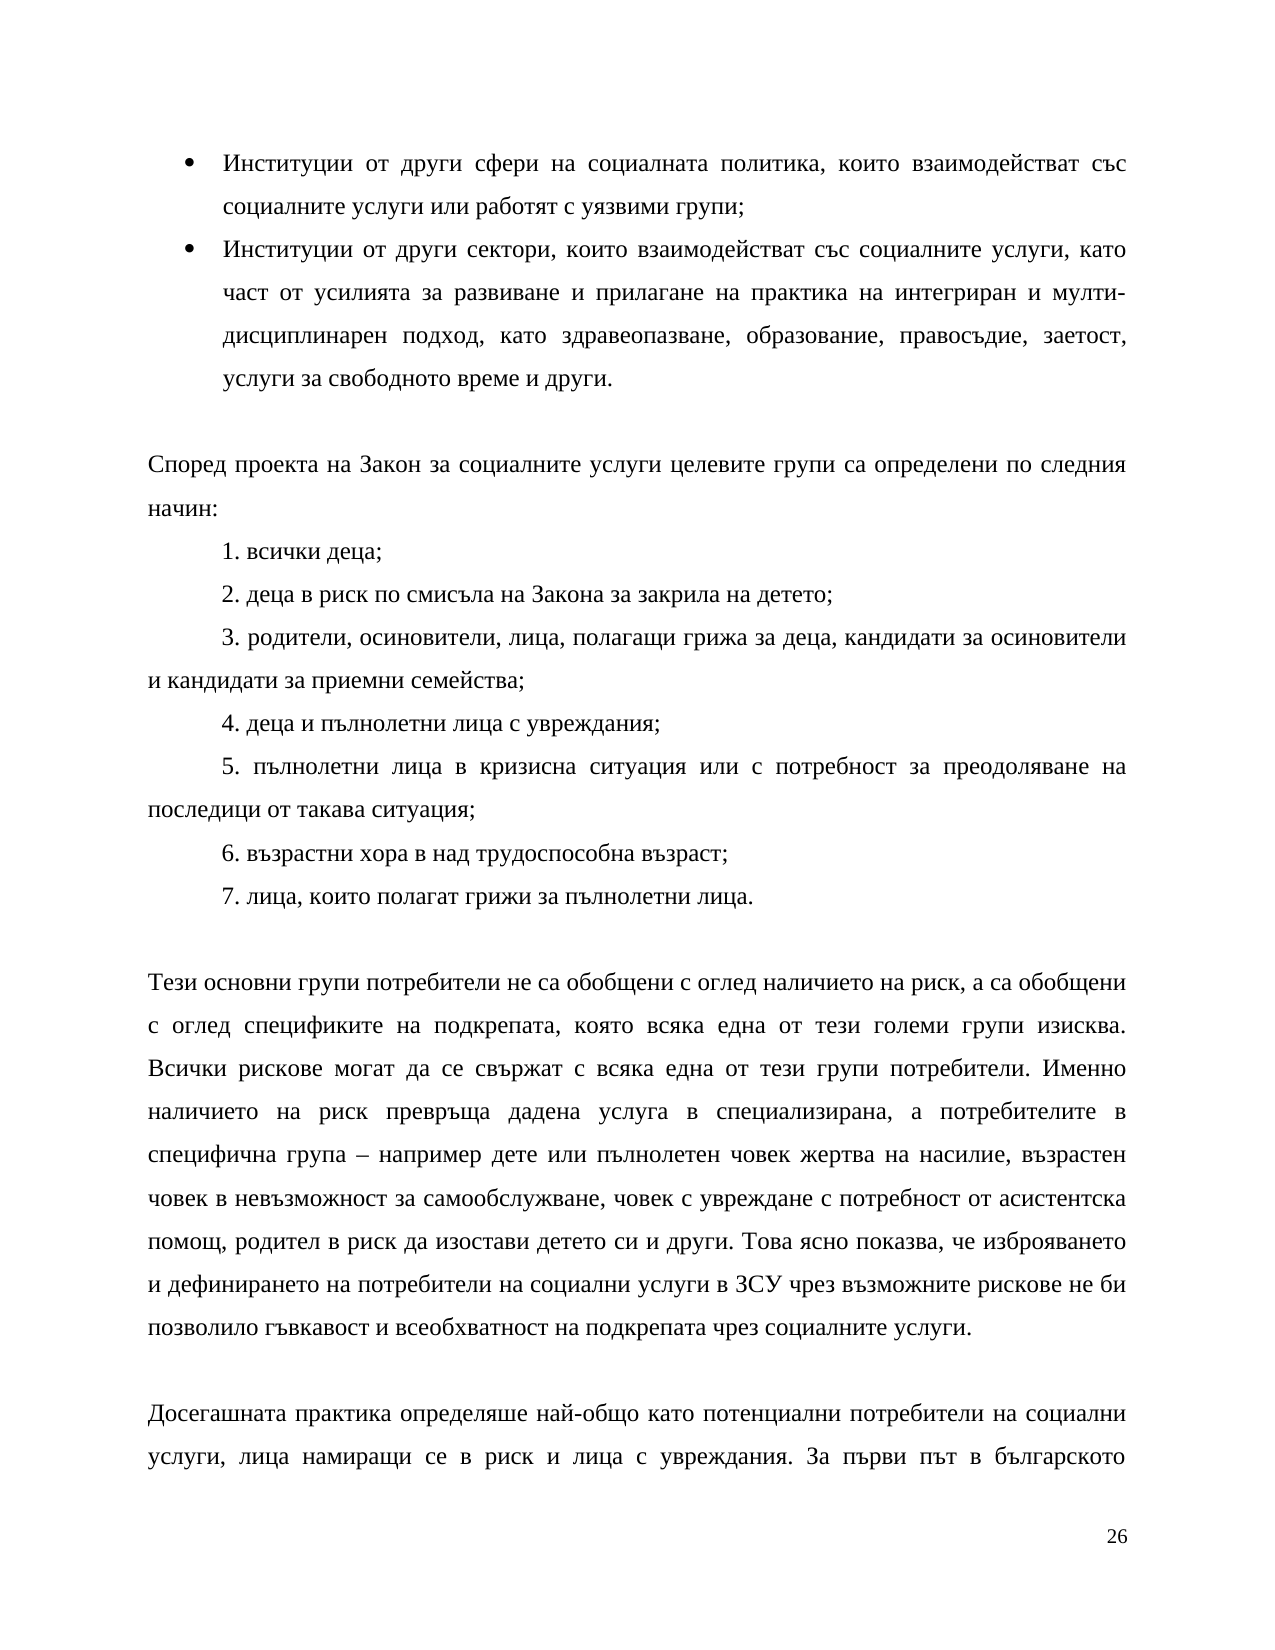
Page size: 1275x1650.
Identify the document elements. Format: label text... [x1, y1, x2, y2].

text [148, 1398, 1127, 1470]
text 3. родители, осиновители, лица, полагащи грижа за деца, кандидати за осиновители и кандидати за приемни семейства; [148, 622, 1127, 694]
text Тези основни групи потребители не са обобщени с оглед наличието на риск, а са обобщени с оглед спецификите на подкрепата, която всяка една от тези големи групи изисква. Всички рискове могат да се свържат с всяка една от тези групи потребители. Именно наличието на риск превръща дадена услуга в специализирана, а потребителите в специфична група – например дете или пълнолетен човек жертва на насилие, възрастен човек в невъзможност за самообслужване, човек с увреждане с потребност от асистентска помощ, родител в риск да изостави детето си и други. Това ясно показва, че изброяването и дефинирането на потребители на социални услуги в ЗСУ чрез възможните рискове не би позволило гъвкавост и всеобхватност на подкрепата чрез социалните услуги. [148, 967, 1127, 1341]
text 7. лица, които полагат грижи за пълнолетни лица. [148, 881, 1127, 909]
list Институции от други сфери на социалната политика, които взаимодействат със социалните услуги или работят с уязвими групи; [185, 148, 1127, 219]
list Институции от други сектори, които взаимодействат със социалните услуги, като част от усилията за развиване и прилагане на практика на интегриран и мулти-дисциплинарен подход, като здравеопазване, образование, правосъдие, заетост, услуги за свободното време и други. [185, 234, 1127, 392]
text 4. деца и пълнолетни лица с увреждания; [148, 708, 1127, 737]
text 2. деца в риск по смисъла на Закона за закрила на детето; [148, 579, 1127, 608]
text 5. пълнолетни лица в кризисна ситуация или с потребност за преодоляване на последици от такава ситуация; [148, 751, 1127, 823]
text 1. всички деца; [148, 536, 1127, 564]
text 6. възрастни хора в над трудоспособна възраст; [148, 838, 1127, 866]
text Според проекта на Закон за социалните услуги целевите групи са определени по следния начин: [148, 449, 1127, 521]
